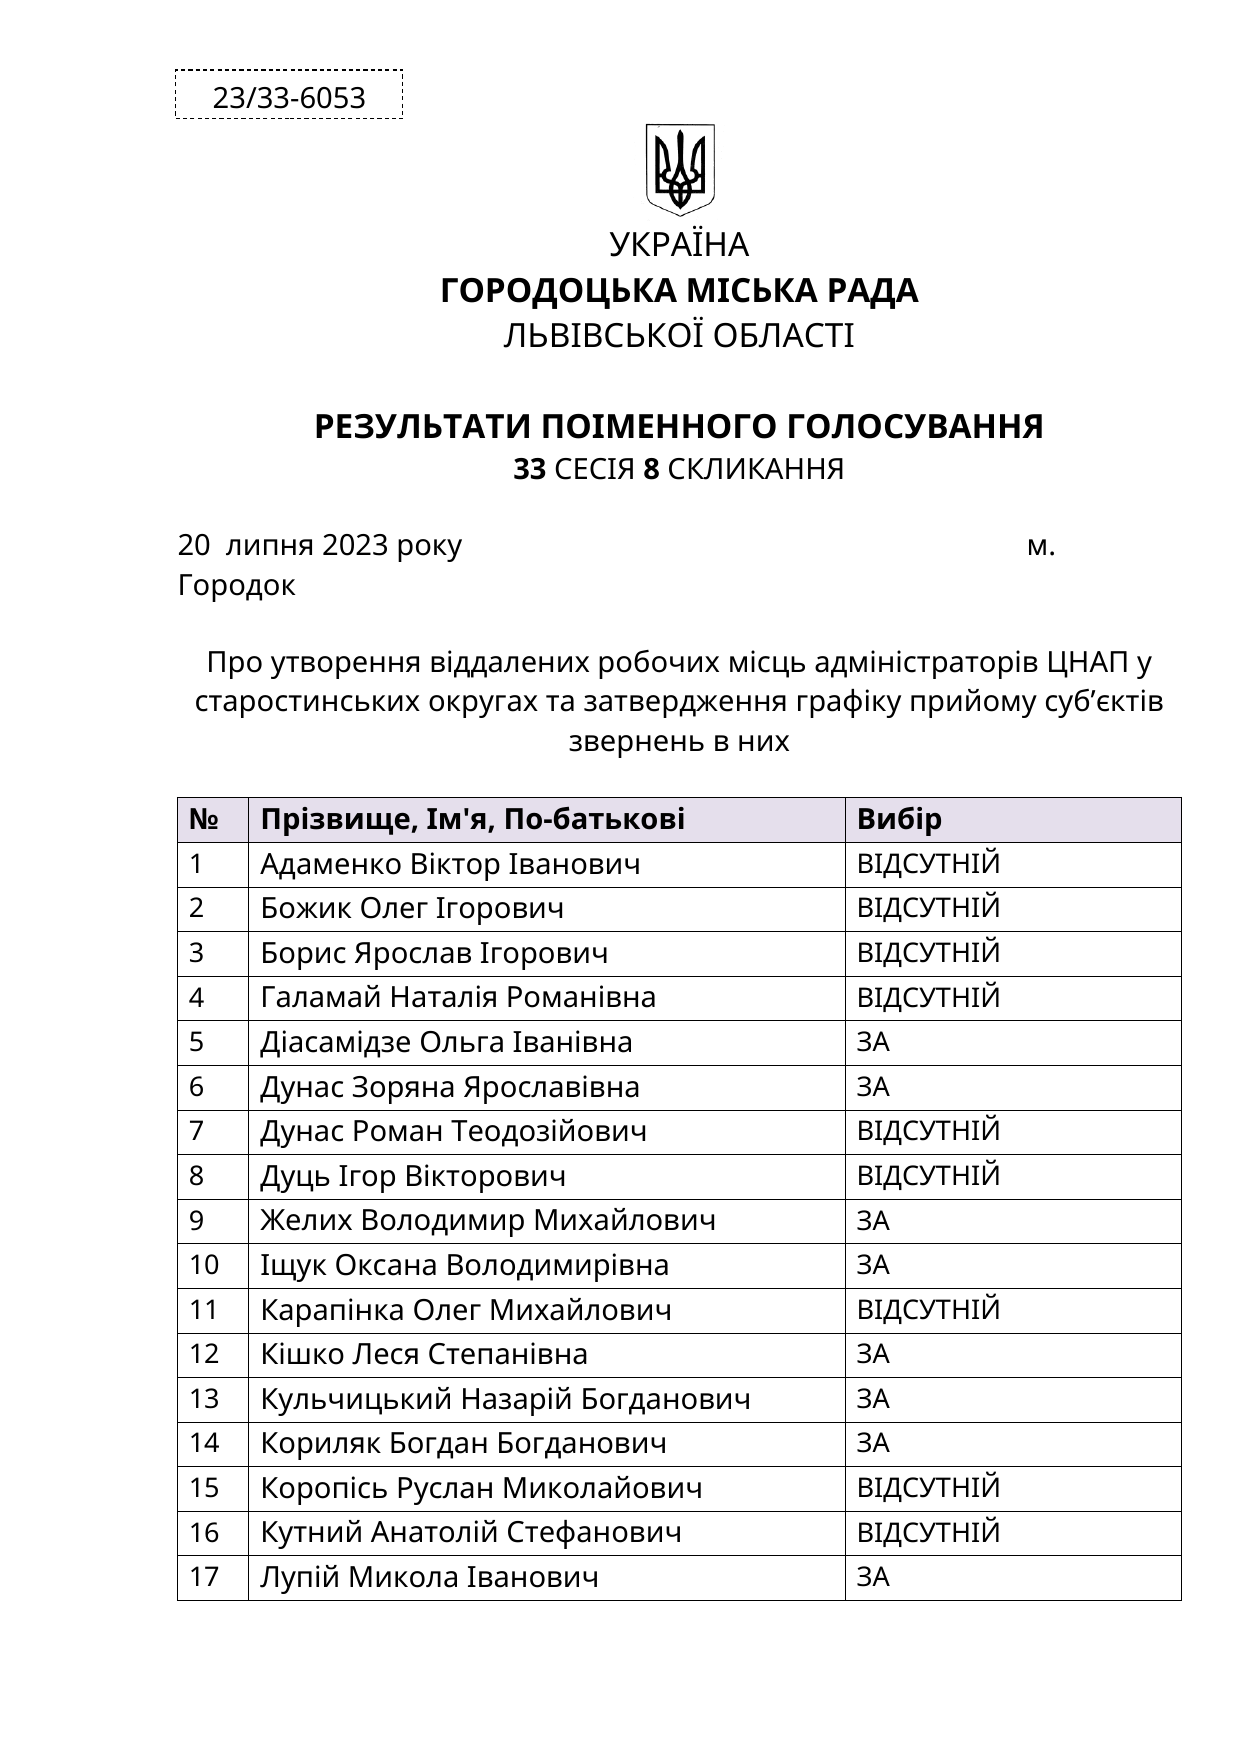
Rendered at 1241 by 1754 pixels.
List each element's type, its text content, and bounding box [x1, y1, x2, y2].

table_cell 3 [178, 932, 248, 976]
table_cell ЗА [846, 1334, 1181, 1377]
table_cell Кутний Анатолій Стефанович [249, 1512, 845, 1555]
table_cell Дуць Ігор Вікторович [249, 1155, 845, 1199]
table_cell 16 [178, 1512, 248, 1555]
table_cell Діасамідзе Ольга Іванівна [249, 1021, 845, 1065]
table_cell 7 [178, 1111, 248, 1154]
table_cell ВІДСУТНІЙ [846, 1512, 1181, 1555]
table_cell 2 [178, 888, 248, 931]
text РЕЗУЛЬТАТИ ПОІМЕННОГО ГОЛОСУВАННЯ [177, 403, 1181, 448]
table_cell 11 [178, 1289, 248, 1332]
table_cell Галамай Наталія Романівна [249, 977, 845, 1020]
table_header Прізвище, Ім'я, По-батькові [249, 798, 845, 842]
picture [633, 118, 726, 221]
table_cell ВІДСУТНІЙ [846, 1111, 1181, 1154]
table_cell Адаменко Віктор Іванович [249, 843, 845, 887]
text Про утворення віддалених робочих місць адміністраторів ЦНАП у старостинських округах та затвердження графіку прийому суб’єктів звернень в них [177, 641, 1181, 760]
table_header № [178, 798, 248, 842]
text ГОРОДОЦЬКА МІСЬКА РАДА [177, 266, 1181, 312]
table_cell Дунас Роман Теодозійович [249, 1111, 845, 1154]
table_cell 17 [178, 1556, 248, 1600]
table_cell ВІДСУТНІЙ [846, 1155, 1181, 1199]
table_cell 14 [178, 1423, 248, 1466]
table_cell Іщук Оксана Володимирівна [249, 1244, 845, 1288]
text ЛЬВІВСЬКОЇ ОБЛАСТІ [177, 312, 1181, 357]
table_cell 5 [178, 1021, 248, 1065]
table_cell 4 [178, 977, 248, 1020]
table_cell Божик Олег Ігорович [249, 888, 845, 931]
table_cell ЗА [846, 1378, 1181, 1422]
table_cell ВІДСУТНІЙ [846, 977, 1181, 1020]
table_cell 8 [178, 1155, 248, 1199]
table_cell ВІДСУТНІЙ [846, 932, 1181, 976]
table_cell 6 [178, 1066, 248, 1109]
table_cell Лупій Микола Іванович [249, 1556, 845, 1600]
table_cell Коропісь Руслан Миколайович [249, 1467, 845, 1511]
table_cell Кішко Леся Степанівна [249, 1334, 845, 1377]
table_cell Кульчицький Назарій Богданович [249, 1378, 845, 1422]
table_cell ЗА [846, 1066, 1181, 1109]
table_cell ЗА [846, 1021, 1181, 1065]
table_cell 1 [178, 843, 248, 887]
table_cell ВІДСУТНІЙ [846, 1289, 1181, 1332]
table_cell 9 [178, 1200, 248, 1243]
table_cell ЗА [846, 1244, 1181, 1288]
text 33 СЕСІЯ 8 СКЛИКАННЯ [177, 448, 1181, 488]
table_cell ЗА [846, 1556, 1181, 1600]
table_cell Желих Володимир Михайлович [249, 1200, 845, 1243]
table_cell 13 [178, 1378, 248, 1422]
table_cell Дунас Зоряна Ярославівна [249, 1066, 845, 1109]
table_cell ЗА [846, 1200, 1181, 1243]
table_cell 10 [178, 1244, 248, 1288]
table_cell ЗА [846, 1423, 1181, 1466]
text УКРАЇНА [177, 221, 1181, 266]
text 20 липня 2023 року м. Городок [177, 525, 1181, 604]
table_header Вибір [846, 798, 1181, 842]
table_cell ВІДСУТНІЙ [846, 843, 1181, 887]
table_cell ВІДСУТНІЙ [846, 888, 1181, 931]
table_cell 12 [178, 1334, 248, 1377]
table_cell Кориляк Богдан Богданович [249, 1423, 845, 1466]
table_cell Карапінка Олег Михайлович [249, 1289, 845, 1332]
table_cell Борис Ярослав Ігорович [249, 932, 845, 976]
table_cell 15 [178, 1467, 248, 1511]
table_cell ВІДСУТНІЙ [846, 1467, 1181, 1511]
